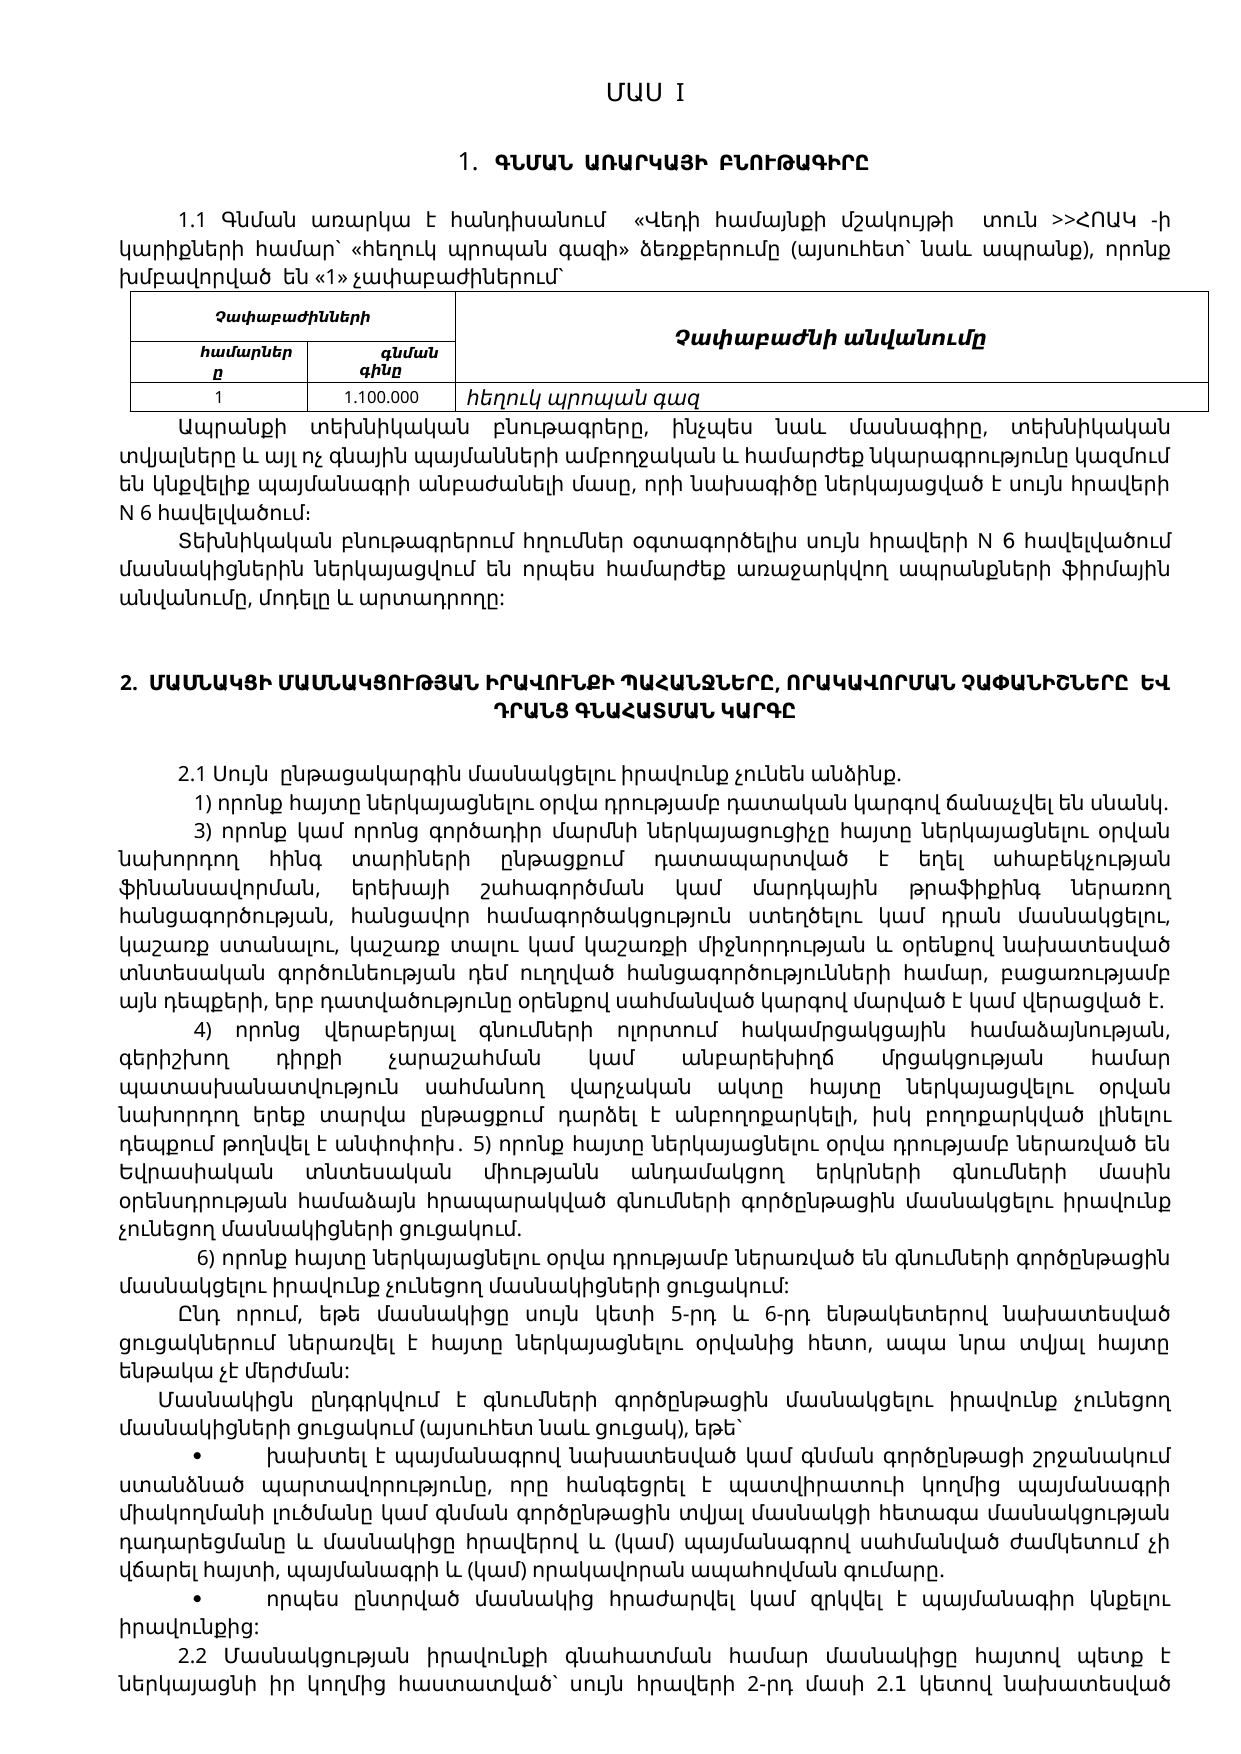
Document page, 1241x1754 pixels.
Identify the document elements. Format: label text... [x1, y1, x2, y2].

text Ապրանքի տեխնիկական բնութագրերը, ինչպես նաև մասնագիրը, տեխնիկական տվյալները և այլ ոչ գնային պայմանների ամբողջական և համարժեք նկարագրությունը կազմում են կնքվելիք պայմանագրի անբաժանելի մասը, որի նախագիծը ներկայացված է սույն հրավերի N 6 հավելվածում։ [118, 412, 1171, 526]
text 2.1 Սույն ընթացակարգին մասնակցելու իրավունք չունեն անձինք. [118, 759, 1171, 788]
table_cell 1.100.000 [308, 383, 455, 411]
table_cell համարները [131, 342, 307, 382]
text Ընդ որում, եթե մասնակիցը սույն կետի 5-րդ և 6-րդ ենթակետերով նախատեսված ցուցակներում ներառվել է հայտը ներկայացնելու օրվանից հետո, ապա նրա տվյալ հայտը ենթակա չէ մերժման: [118, 1299, 1171, 1385]
table_header Չափաբաժինների [131, 292, 455, 341]
text 2. ՄԱՍՆԱԿՑԻ ՄԱՍՆԱԿՑՈՒԹՅԱՆ ԻՐԱՎՈՒՆՔԻ ՊԱՀԱՆՋՆԵՐԸ, ՈՐԱԿԱՎՈՐՄԱՆ ՉԱՓԱՆԻՇՆԵՐԸ ԵՎ ԴՐԱՆՑ ԳՆԱՀԱՏՄԱՆ ԿԱՐԳԸ [118, 668, 1171, 725]
list խախտել է պայմանագրով նախատեսված կամ գնման գործընթացի շրջանակում ստանձնած պարտավորությունը, որը հանգեցրել է պատվիրատուի կողմից պայմանագրի միակողմանի լուծմանը կամ գնման գործընթացին տվյալ մասնակցի հետագա մասնակցության դադարեցմանը և մասնակիցը հրավերով և (կամ) պայմանագրով սահմանված ժամկետում չի վճարել հայտի, պայմանագրի և (կամ) որակավորան ապահովման գումարը. [118, 1442, 1171, 1584]
table_cell գնման գինը [308, 342, 455, 382]
text 1) որոնք հայտը ներկայացնելու օրվա դրությամբ դատական կարգով ճանաչվել են սնանկ. [118, 788, 1171, 816]
table_header Չափաբաժնի անվանումը [456, 292, 1208, 382]
list ԳՆՄԱՆ ԱՌԱՐԿԱՅԻ ԲՆՈՒԹԱԳԻՐԸ [156, 143, 1171, 177]
table_cell 1 [131, 383, 307, 411]
table_cell հեղուկ պրոպան գազ [456, 383, 1208, 411]
list որպես ընտրված մասնակից հրաժարվել կամ զրկվել է պայմանագիր կնքելու իրավունքից: [118, 1584, 1171, 1641]
text Մասնակիցն ընդգրկվում է գնումների գործընթացին մասնակցելու իրավունք չունեցող մասնակիցների ցուցակում (այսուհետ նաև ցուցակ), եթե` [118, 1385, 1171, 1442]
subtitle 1.1 Գնման առարկա է հանդիսանում «Վեդի համայնքի մշակույթի տուն >>ՀՈԱԿ -ի կարիքների համար` «հեղուկ պրոպան գազի» ձեռքբերումը (այսուհետ` նաև ապրանք), որոնք խմբավորված են «1» չափաբաժիներում` [118, 206, 1171, 291]
text 6) որոնք հայտը ներկայացնելու օրվա դրությամբ ներառված են գնումների գործընթացին մասնակցելու իրավունք չունեցող մասնակիցների ցուցակում: [118, 1243, 1171, 1299]
text ՄԱՍ I [118, 75, 1171, 109]
text Տեխնիկական բնութագրերում հղումներ օգտագործելիս սույն հրավերի N 6 հավելվածում մասնակիցներին ներկայացվում են որպես համարժեք առաջարկվող ապրանքների ֆիրմային անվանումը, մոդելը և արտադրողը: [118, 526, 1171, 611]
text 3) որոնք կամ որոնց գործադիր մարմնի ներկայացուցիչը հայտը ներկայացնելու օրվան նախորդող հինգ տարիների ընթացքում դատապարտված է եղել ահաբեկչության ֆինանսավորման, երեխայի շահագործման կամ մարդկային թրաֆիքինգ ներառող հանցագործության, հանցավոր համագործակցություն ստեղծելու կամ դրան մասնակցելու, կաշառք ստանալու, կաշառք տալու կամ կաշառքի միջնորդության և օրենքով նախատեսված տնտեսական գործունեության դեմ ուղղված հանցագործությունների համար, բացառությամբ այն դեպքերի, երբ դատվածությունը օրենքով սահմանված կարգով մարված է կամ վերացված է. [118, 816, 1171, 1015]
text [118, 1641, 1171, 1698]
text 4) որոնց վերաբերյալ գնումների ոլորտում հակամրցակցային համաձայնության, գերիշխող դիրքի չարաշահման կամ անբարեխիղճ մրցակցության համար պատասխանատվություն սահմանող վարչական ակտը հայտը ներկայացվելու օրվան նախորդող երեք տարվա ընթացքում դարձել է անբողոքարկելի, իսկ բողոքարկված լինելու դեպքում թողնվել է անփոփոխ․ 5) որոնք հայտը ներկայացնելու օրվա դրությամբ ներառված են Եվրասիական տնտեսական միությանն անդամակցող երկրների գնումների մասին օրենսդրության համաձայն հրապարակված գնումների գործընթացին մասնակցելու իրավունք չունեցող մասնակիցների ցուցակում. [118, 1015, 1171, 1243]
